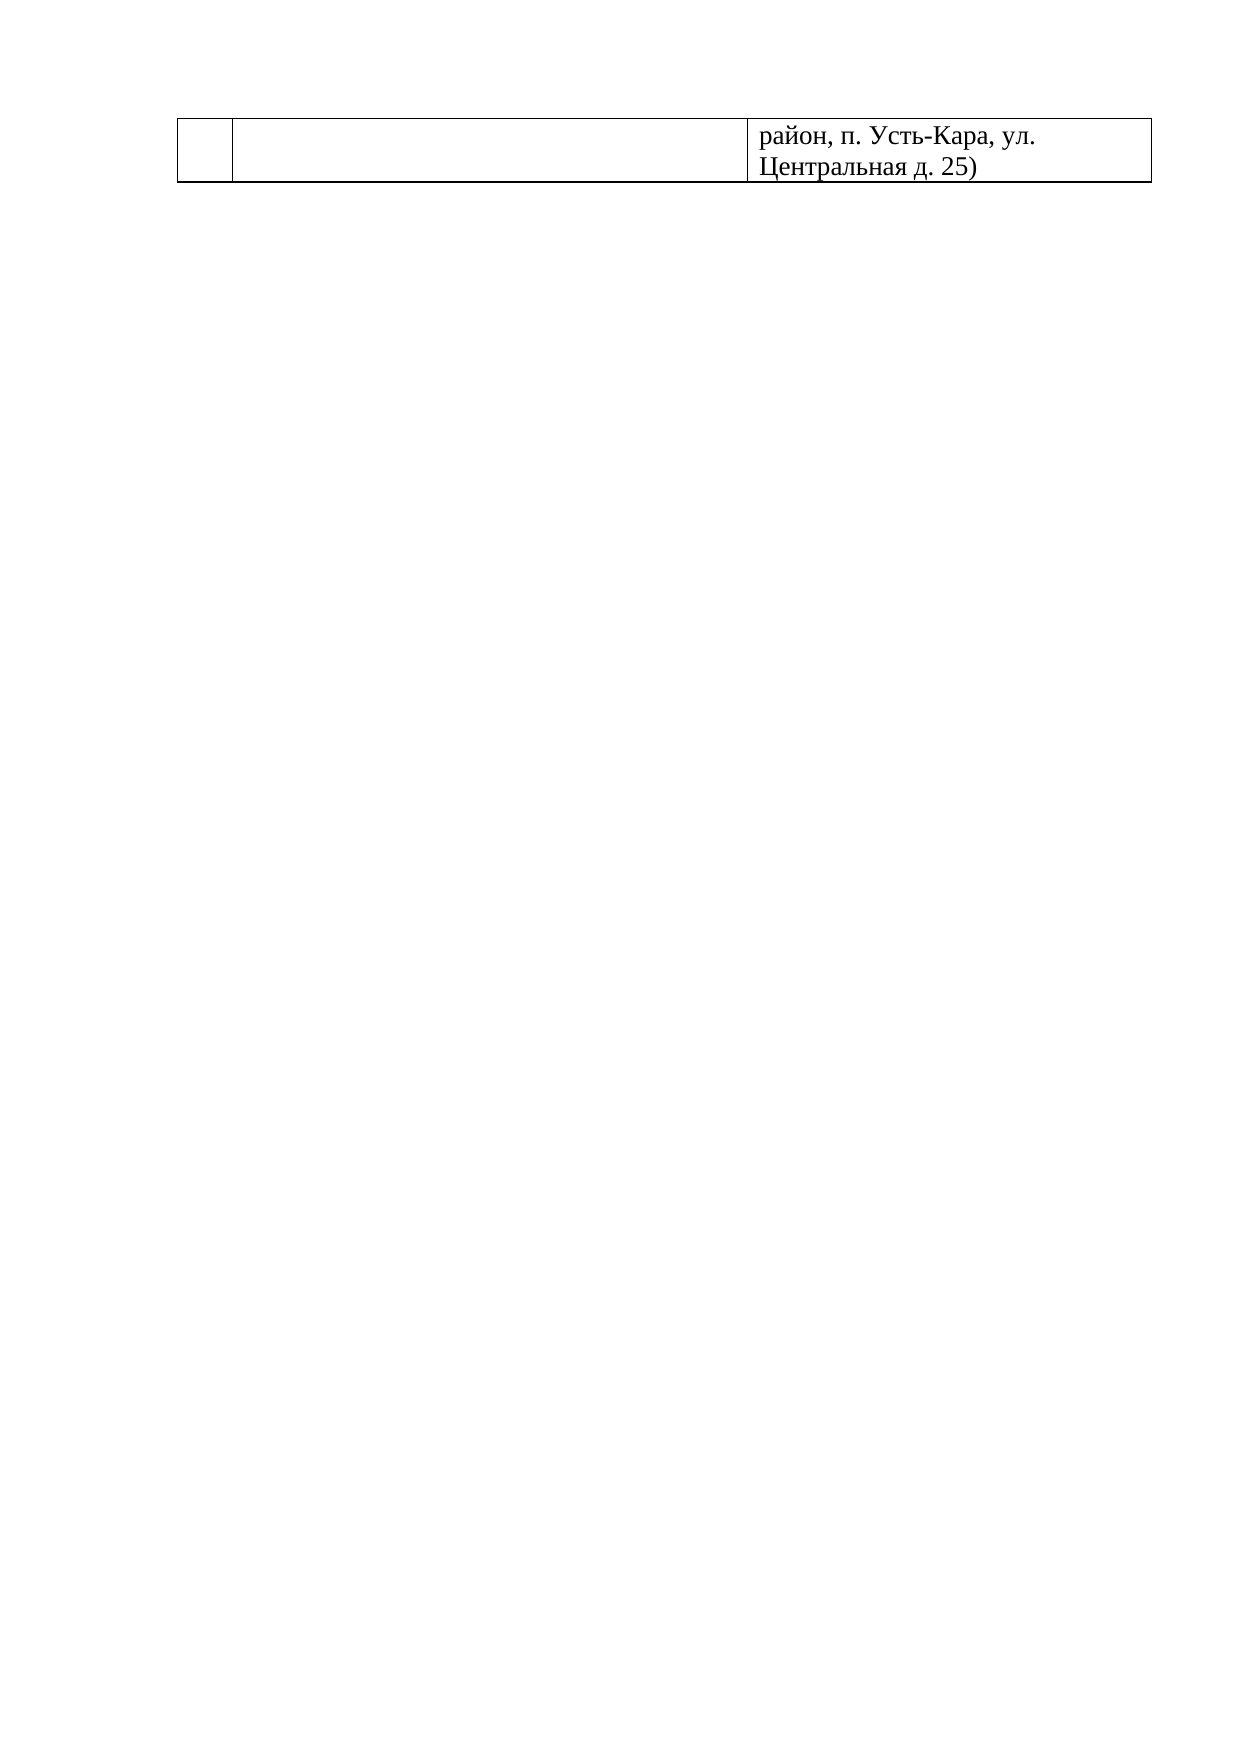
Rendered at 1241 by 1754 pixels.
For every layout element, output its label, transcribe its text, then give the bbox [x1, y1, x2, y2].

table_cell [233, 119, 747, 181]
table_cell 3. [178, 119, 232, 181]
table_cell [748, 119, 1151, 181]
